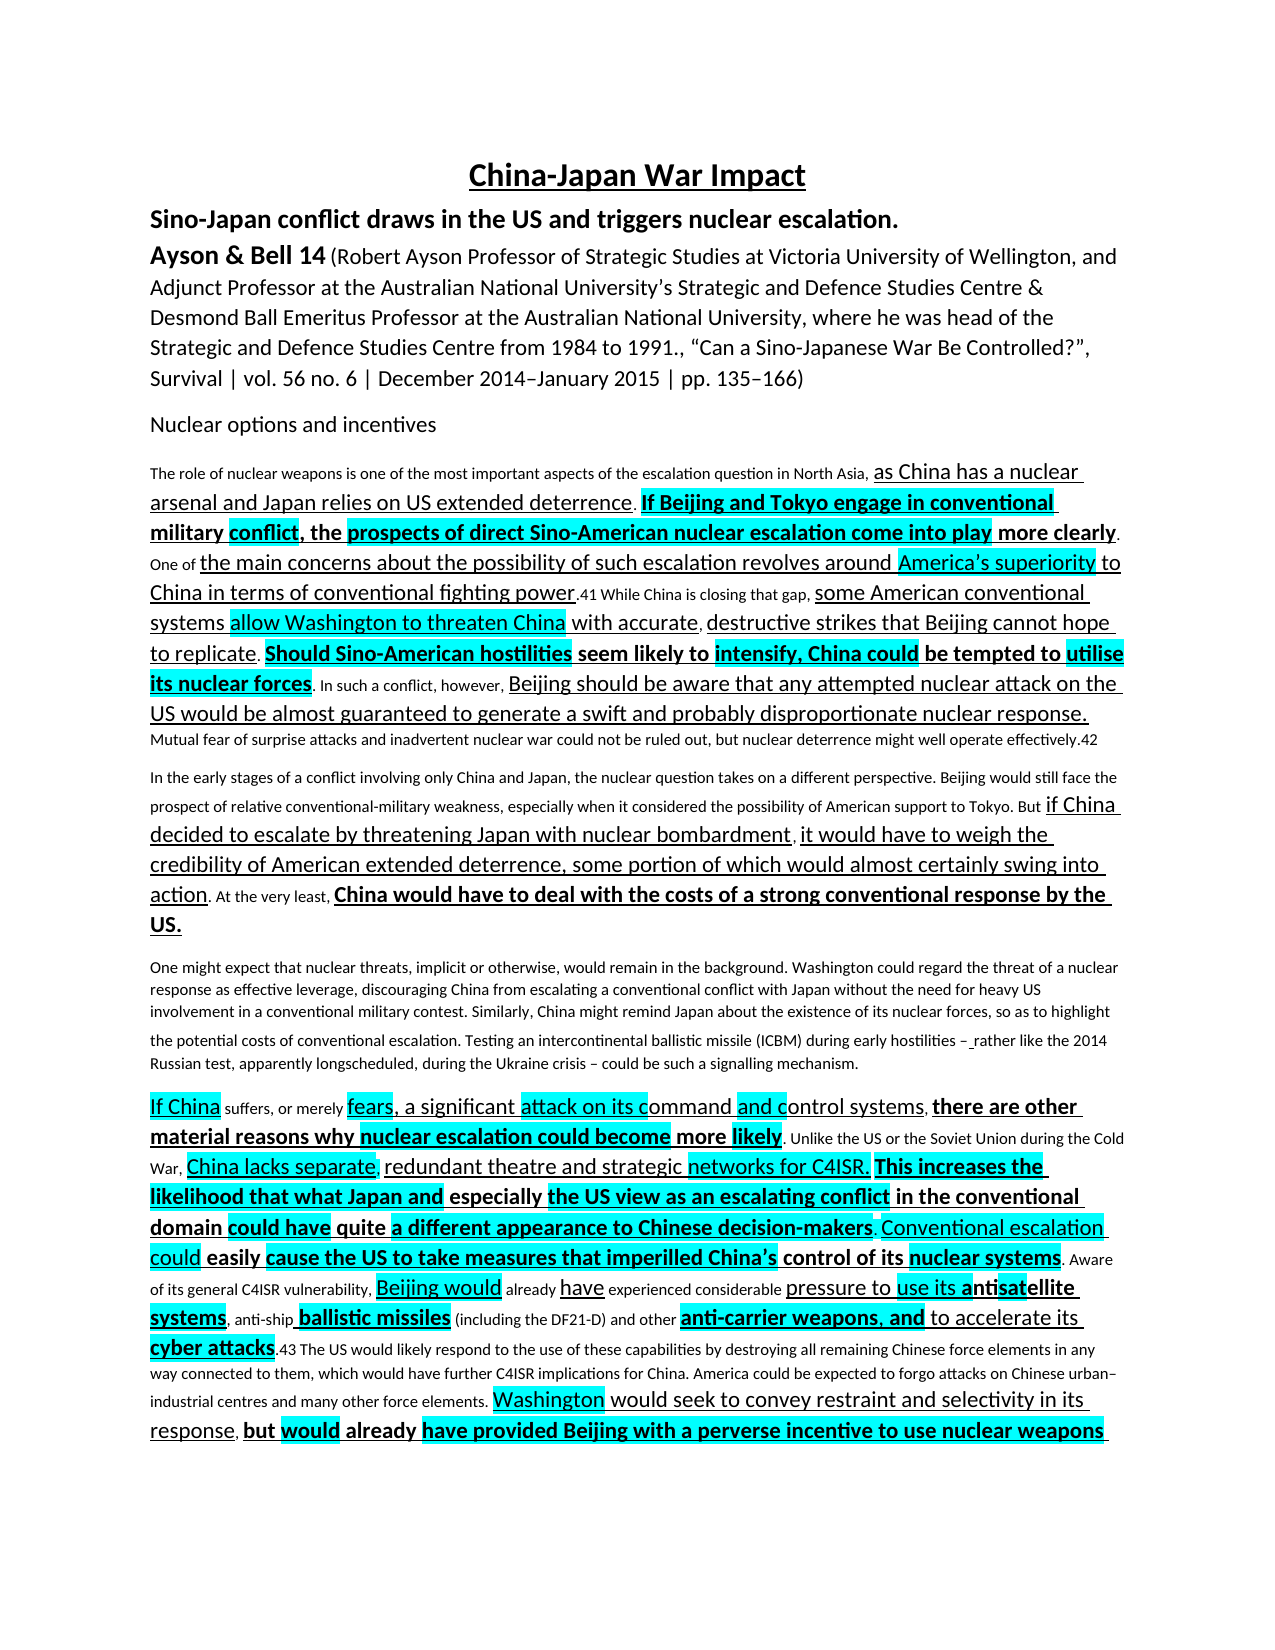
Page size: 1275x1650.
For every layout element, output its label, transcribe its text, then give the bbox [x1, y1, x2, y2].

subtitle China-Japan War Impact [150, 154, 1125, 195]
text One might expect that nuclear threats, implicit or otherwise, would remain in the background. Washington could regard the threat of a nuclear response as effective leverage, discouraging China from escalating a conventional conflict with Japan without the need for heavy US involvement in a conventional military contest. Similarly, China might remind Japan about the existence of its nuclear forces, so as to highlight the potential costs of conventional escalation. Testing an intercontinental ballistic missile (ICBM) during early hostilities – rather like the 2014 Russian test, apparently longscheduled, during the Ukraine crisis – could be such a signalling mechanism. [150, 957, 1125, 1074]
text The role of nuclear weapons is one of the most important aspects of the escalation question in North Asia, as China has a nuclear arsenal and Japan relies on US extended deterrence. If Beijing and Tokyo engage in conventional military conflict, the prospects of direct Sino-American nuclear escalation come into play more clearly. One of the main concerns about the possibility of such escalation revolves around America’s superiority to China in terms of conventional fighting power.41 While China is closing that gap, some American conventional systems allow Washington to threaten China with accurate, destructive strikes that Beijing cannot hope to replicate. Should Sino-American hostilities seem likely to intensify, China could be tempted to utilise its nuclear forces. In such a conflict, however, Beijing should be aware that any attempted nuclear attack on the US would be almost guaranteed to generate a swift and probably disproportionate nuclear response. Mutual fear of surprise attacks and inadvertent nuclear war could not be ruled out, but nuclear deterrence might well operate effectively.42 [150, 457, 1125, 749]
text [150, 1092, 1125, 1444]
text Ayson & Bell 14 (Robert Ayson Professor of Strategic Studies at Victoria University of Wellington, and Adjunct Professor at the Australian National University’s Strategic and Defence Studies Centre & Desmond Ball Emeritus Professor at the Australian National University, where he was head of the Strategic and Defence Studies Centre from 1984 to 1991., “Can a Sino-Japanese War Be Controlled?”, Survival | vol. 56 no. 6 | December 2014–January 2015 | pp. 135–166) [150, 238, 1125, 392]
subtitle Sino-Japan conflict draws in the US and triggers nuclear escalation. [150, 202, 1125, 235]
text Nuclear options and incentives [150, 411, 1125, 439]
text In the early stages of a conflict involving only China and Japan, the nuclear question takes on a different perspective. Beijing would still face the prospect of relative conventional-military weakness, especially when it considered the possibility of American support to Tokyo. But if China decided to escalate by threatening Japan with nuclear bombardment, it would have to weigh the credibility of American extended deterrence, some portion of which would almost certainly swing into action. At the very least, China would have to deal with the costs of a strong conventional response by the US. [150, 767, 1125, 939]
